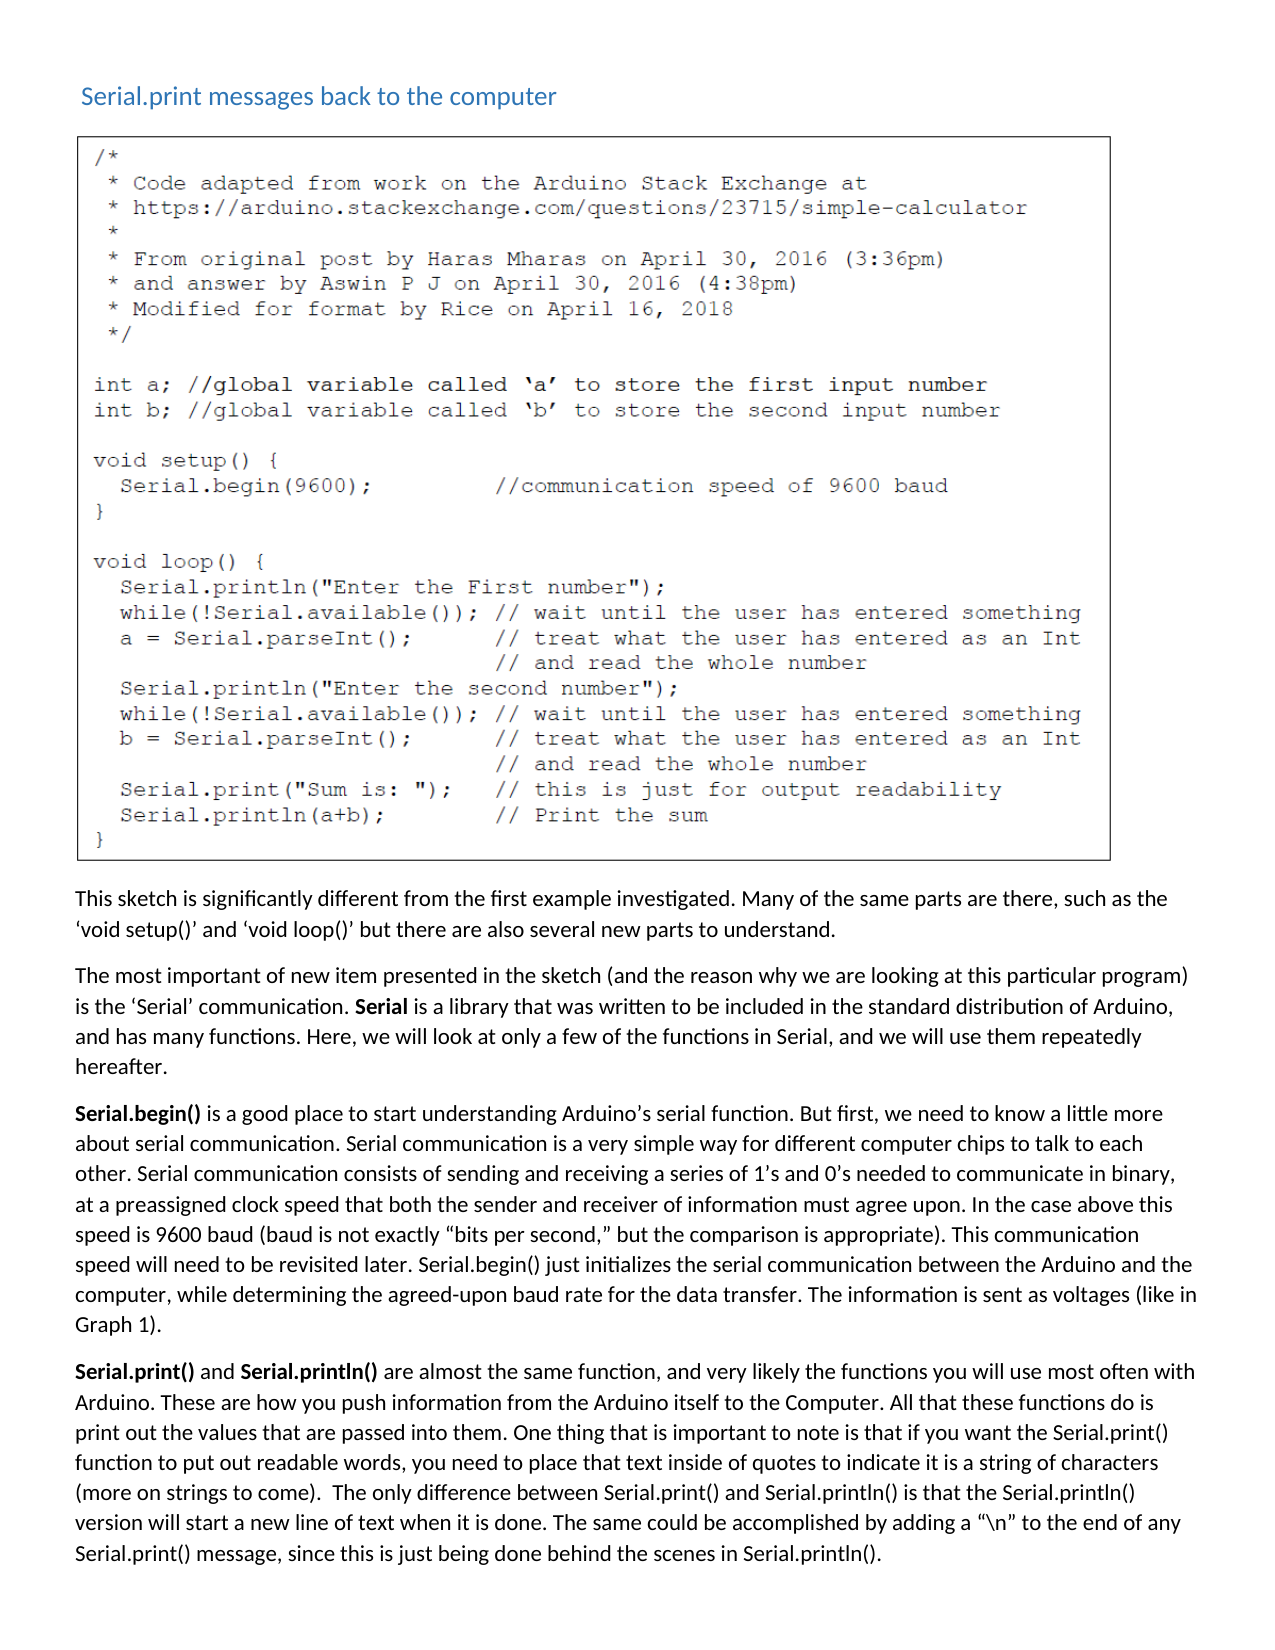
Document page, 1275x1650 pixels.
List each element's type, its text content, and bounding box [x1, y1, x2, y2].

text Serial.begin() is a good place to start understanding Arduino’s serial function. But first, we need to know a little more about serial communication. Serial communication is a very simple way for different computer chips to talk to each other. Serial communication consists of sending and receiving a series of 1’s and 0’s needed to communicate in binary, at a preassigned clock speed that both the sender and receiver of information must agree upon. In the case above this speed is 9600 baud (baud is not exactly “bits per second,” but the comparison is appropriate). This communication speed will need to be revisited later. Serial.begin() just initializes the serial communication between the Arduino and the computer, while determining the agreed-upon baud rate for the data transfer. The information is sent as voltages (like in Graph 1). [75, 1099, 1200, 1339]
text Serial.print() and Serial.println() are almost the same function, and very likely the functions you will use most often with Arduino. These are how you push information from the Arduino itself to the Computer. All that these functions do is print out the values that are passed into them. One thing that is important to note is that if you want the Serial.print() function to put out readable words, you need to place that text inside of quotes to indicate it is a string of characters (more on strings to come). The only difference between Serial.print() and Serial.println() is that the Serial.println() version will start a new line of text when it is done. The same could be accomplished by adding a “\n” to the end of any Serial.print() message, since this is just being done behind the scenes in Serial.println(). [75, 1357, 1200, 1567]
subtitle Serial.print messages back to the computer [75, 79, 1200, 112]
picture [75, 132, 1114, 864]
text The most important of new item presented in the sketch (and the reason why we are looking at this particular program) is the ‘Serial’ communication. Serial is a library that was written to be included in the standard distribution of Arduino, and has many functions. Here, we will look at only a few of the functions in Serial, and we will use them repeatedly hereafter. [75, 962, 1200, 1080]
